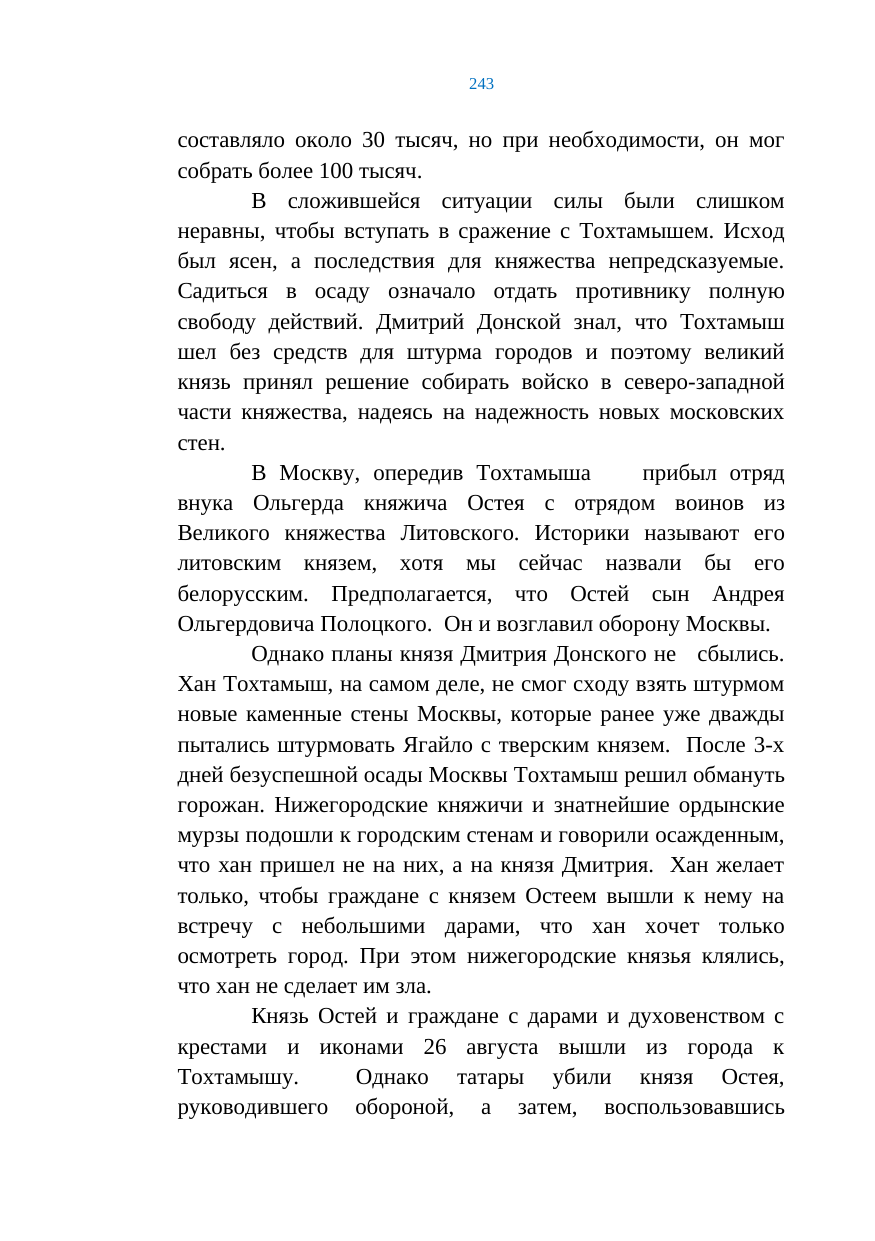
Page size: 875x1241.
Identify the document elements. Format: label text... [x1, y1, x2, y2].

text В сложившейся ситуации силы были слишком неравны, чтобы вступать в сражение с Тохтамышем. Исход был ясен, а последствия для княжества непредсказуемые. Садиться в осаду означало отдать противнику полную свободу действий. Дмитрий Донской знал, что Тохтамыш шел без средств для штурма городов и поэтому великий князь принял решение собирать войско в северо-западной части княжества, надеясь на надежность новых московских стен. [177, 187, 786, 455]
text Однако планы князя Дмитрия Донского не сбылись. Хан Тохтамыш, на самом деле, не смог сходу взять штурмом новые каменные стены Москвы, которые ранее уже дважды пытались штурмовать Ягайло с тверским князем. После 3-х дней безуспешной осады Москвы Тохтамыш решил обмануть горожан. Нижегородские княжичи и знатнейшие ордынские мурзы подошли к городским стенам и говорили осажденным, что хан пришел не на них, а на князя Дмитрия. Хан желает только, чтобы граждане с князем Остеем вышли к нему на встречу с небольшими дарами, что хан хочет только осмотреть город. При этом нижегородские князья клялись, что хан не сделает им зла. [177, 640, 786, 999]
text В Москву, опередив Тохтамыша прибыл отряд внука Ольгерда княжича Остея с отрядом воинов из Великого княжества Литовского. Историки называют его литовским князем, хотя мы сейчас назвали бы его белорусским. Предполагается, что Остей сын Андрея Ольгердовича Полоцкого. Он и возглавил оборону Москвы. [177, 459, 786, 636]
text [177, 127, 786, 183]
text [177, 1003, 786, 1119]
